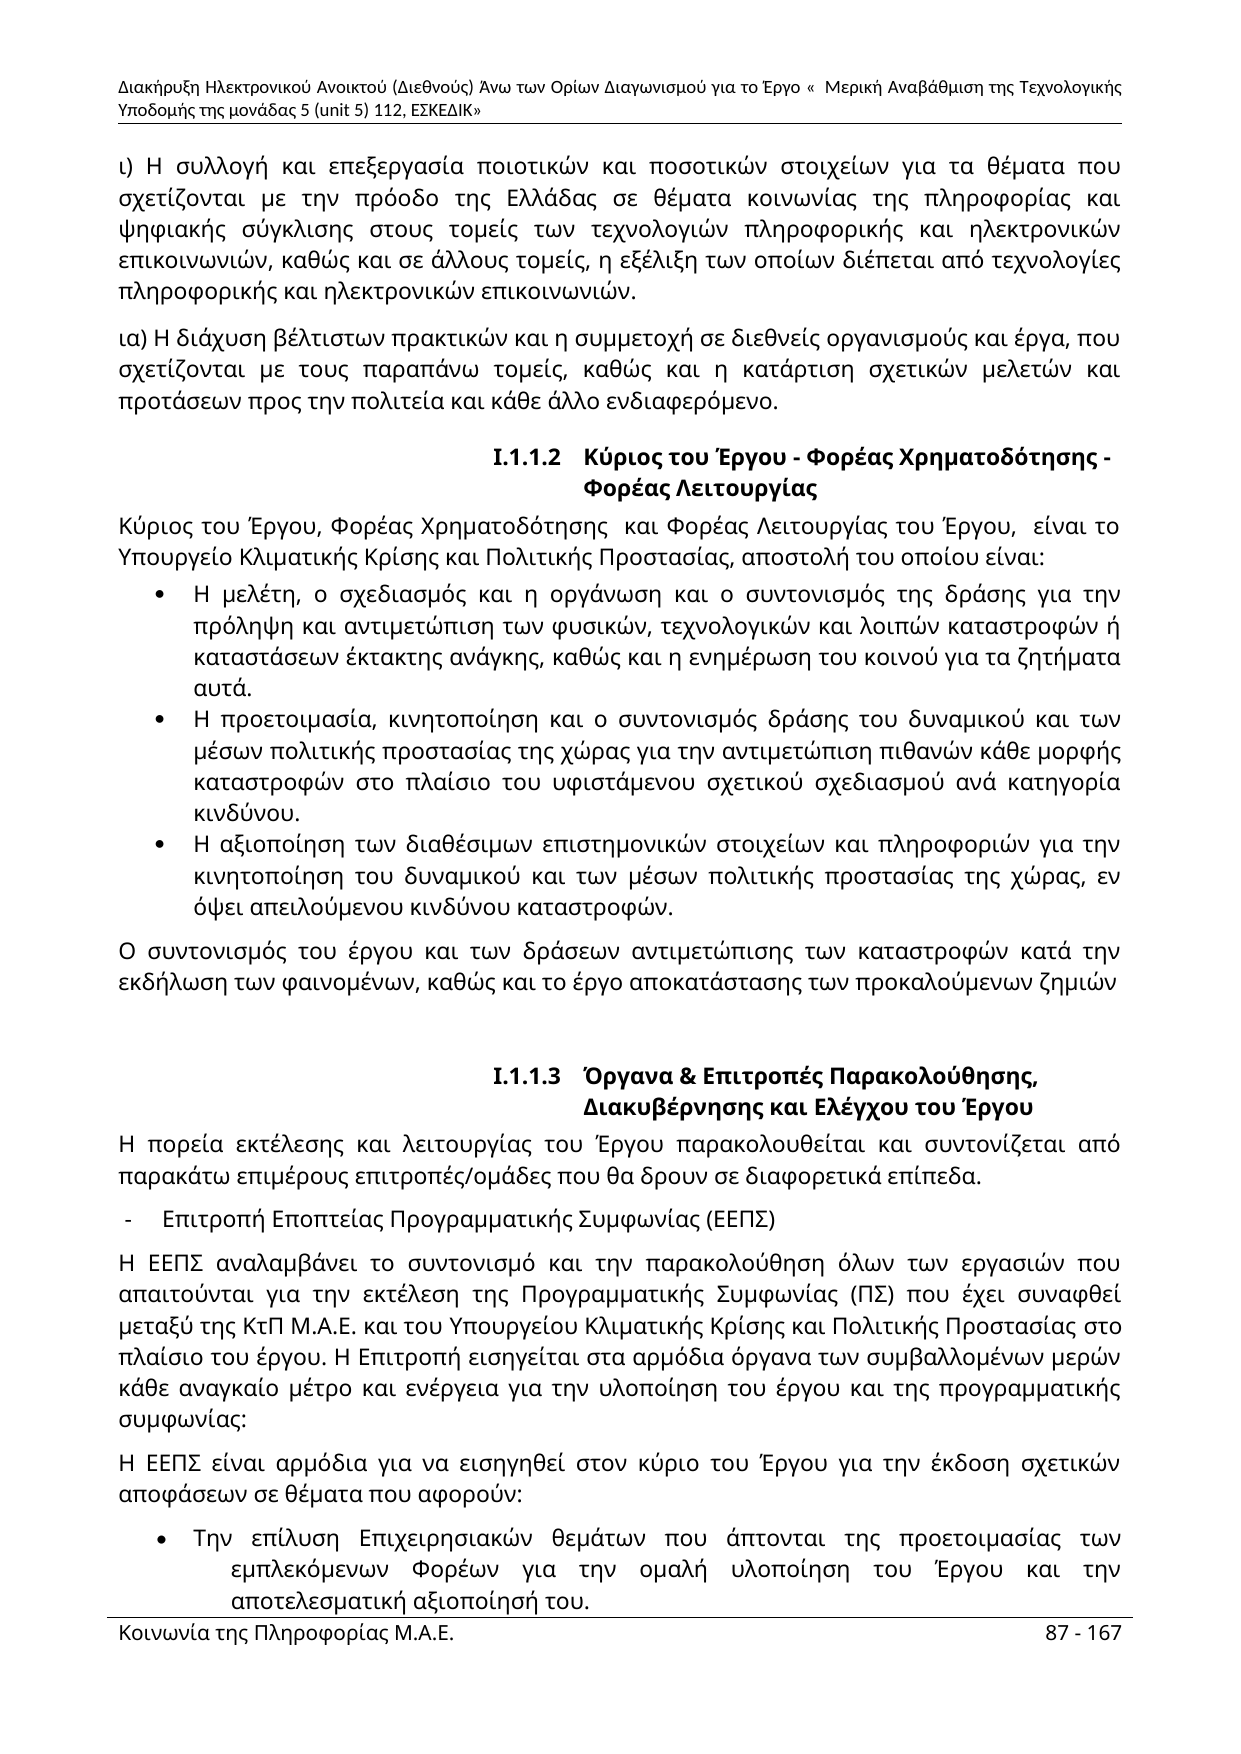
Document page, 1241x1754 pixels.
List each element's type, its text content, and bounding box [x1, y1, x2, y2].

subtitle Κύριος του Έργου - Φορέας Χρηματοδότησης - Φορέας Λειτουργίας [493, 441, 1122, 503]
text Η ΕΕΠΣ αναλαμβάνει το συντονισμό και την παρακολούθηση όλων των εργασιών που απαιτούνται για την εκτέλεση της Προγραμματικής Συμφωνίας (ΠΣ) που έχει συναφθεί μεταξύ της ΚτΠ Μ.Α.Ε. και του Υπουργείου Κλιματικής Κρίσης και Πολιτικής Προστασίας στο πλαίσιο του έργου. Η Επιτροπή εισηγείται στα αρμόδια όργανα των συμβαλλομένων μερών κάθε αναγκαίο μέτρο και ενέργεια για την υλοποίηση του έργου και της προγραμματικής συμφωνίας: [118, 1247, 1122, 1434]
text Ο συντονισμός του έργου και των δράσεων αντιμετώπισης των καταστροφών κατά την εκδήλωση των φαινομένων, καθώς και το έργο αποκατάστασης των προκαλούμενων ζημιών [118, 934, 1122, 997]
subtitle Όργανα & Επιτροπές Παρακολούθησης, Διακυβέρνησης και Ελέγχου του Έργου [493, 1059, 1122, 1122]
list Την επίλυση Επιχειρησιακών θεμάτων που άπτονται της προετοιμασίας των εμπλεκόμενων Φορέων για την ομαλή υλοποίηση του Έργου και την αποτελεσματική αξιοποίησή του. [156, 1522, 1122, 1616]
text ια) Η διάχυση βέλτιστων πρακτικών και η συμμετοχή σε διεθνείς οργανισμούς και έργα, που σχετίζονται με τους παραπάνω τομείς, καθώς και η κατάρτιση σχετικών μελετών και προτάσεων προς την πολιτεία και κάθε άλλο ενδιαφερόμενο. [118, 322, 1122, 416]
text Η ΕΕΠΣ είναι αρμόδια για να εισηγηθεί στον κύριο του Έργου για την έκδοση σχετικών αποφάσεων σε θέματα που αφορούν: [118, 1447, 1122, 1509]
list Επιτροπή Εποπτείας Προγραμματικής Συμφωνίας (ΕΕΠΣ) [124, 1203, 1122, 1234]
list Η μελέτη, ο σχεδιασμός και η οργάνωση και ο συντονισμός της δράσης για την πρόληψη και αντιμετώπιση των φυσικών, τεχνολογικών και λοιπών καταστροφών ή καταστάσεων έκτακτης ανάγκης, καθώς και η ενημέρωση του κοινού για τα ζητήματα αυτά. [156, 578, 1122, 703]
text ι) Η συλλογή και επεξεργασία ποιοτικών και ποσοτικών στοιχείων για τα θέματα που σχετίζονται με την πρόοδο της Ελλάδας σε θέματα κοινωνίας της πληροφορίας και ψηφιακής σύγκλισης στους τομείς των τεχνολογιών πληροφορικής και ηλεκτρονικών επικοινωνιών, καθώς και σε άλλους τομείς, η εξέλιξη των οποίων διέπεται από τεχνολογίες πληροφορικής και ηλεκτρονικών επικοινωνιών. [118, 150, 1122, 306]
text Κύριος του Έργου, Φορέας Χρηματοδότησης και Φορέας Λειτουργίας του Έργου, είναι το Υπουργείο Κλιματικής Κρίσης και Πολιτικής Προστασίας, αποστολή του οποίου είναι: [118, 509, 1122, 572]
list Η προετοιμασία, κινητοποίηση και ο συντονισμός δράσης του δυναμικού και των μέσων πολιτικής προστασίας της χώρας για την αντιμετώπιση πιθανών κάθε μορφής καταστροφών στο πλαίσιο του υφιστάμενου σχετικού σχεδιασμού ανά κατηγορία κινδύνου. [156, 703, 1122, 828]
list Η αξιοποίηση των διαθέσιμων επιστημονικών στοιχείων και πληροφοριών για την κινητοποίηση του δυναμικού και των μέσων πολιτικής προστασίας της χώρας, εν όψει απειλούμενου κινδύνου καταστροφών. [156, 828, 1122, 922]
text Η πορεία εκτέλεσης και λειτουργίας του Έργου παρακολουθείται και συντονίζεται από παρακάτω επιμέρους επιτροπές/ομάδες που θα δρουν σε διαφορετικά επίπεδα. [118, 1128, 1122, 1191]
